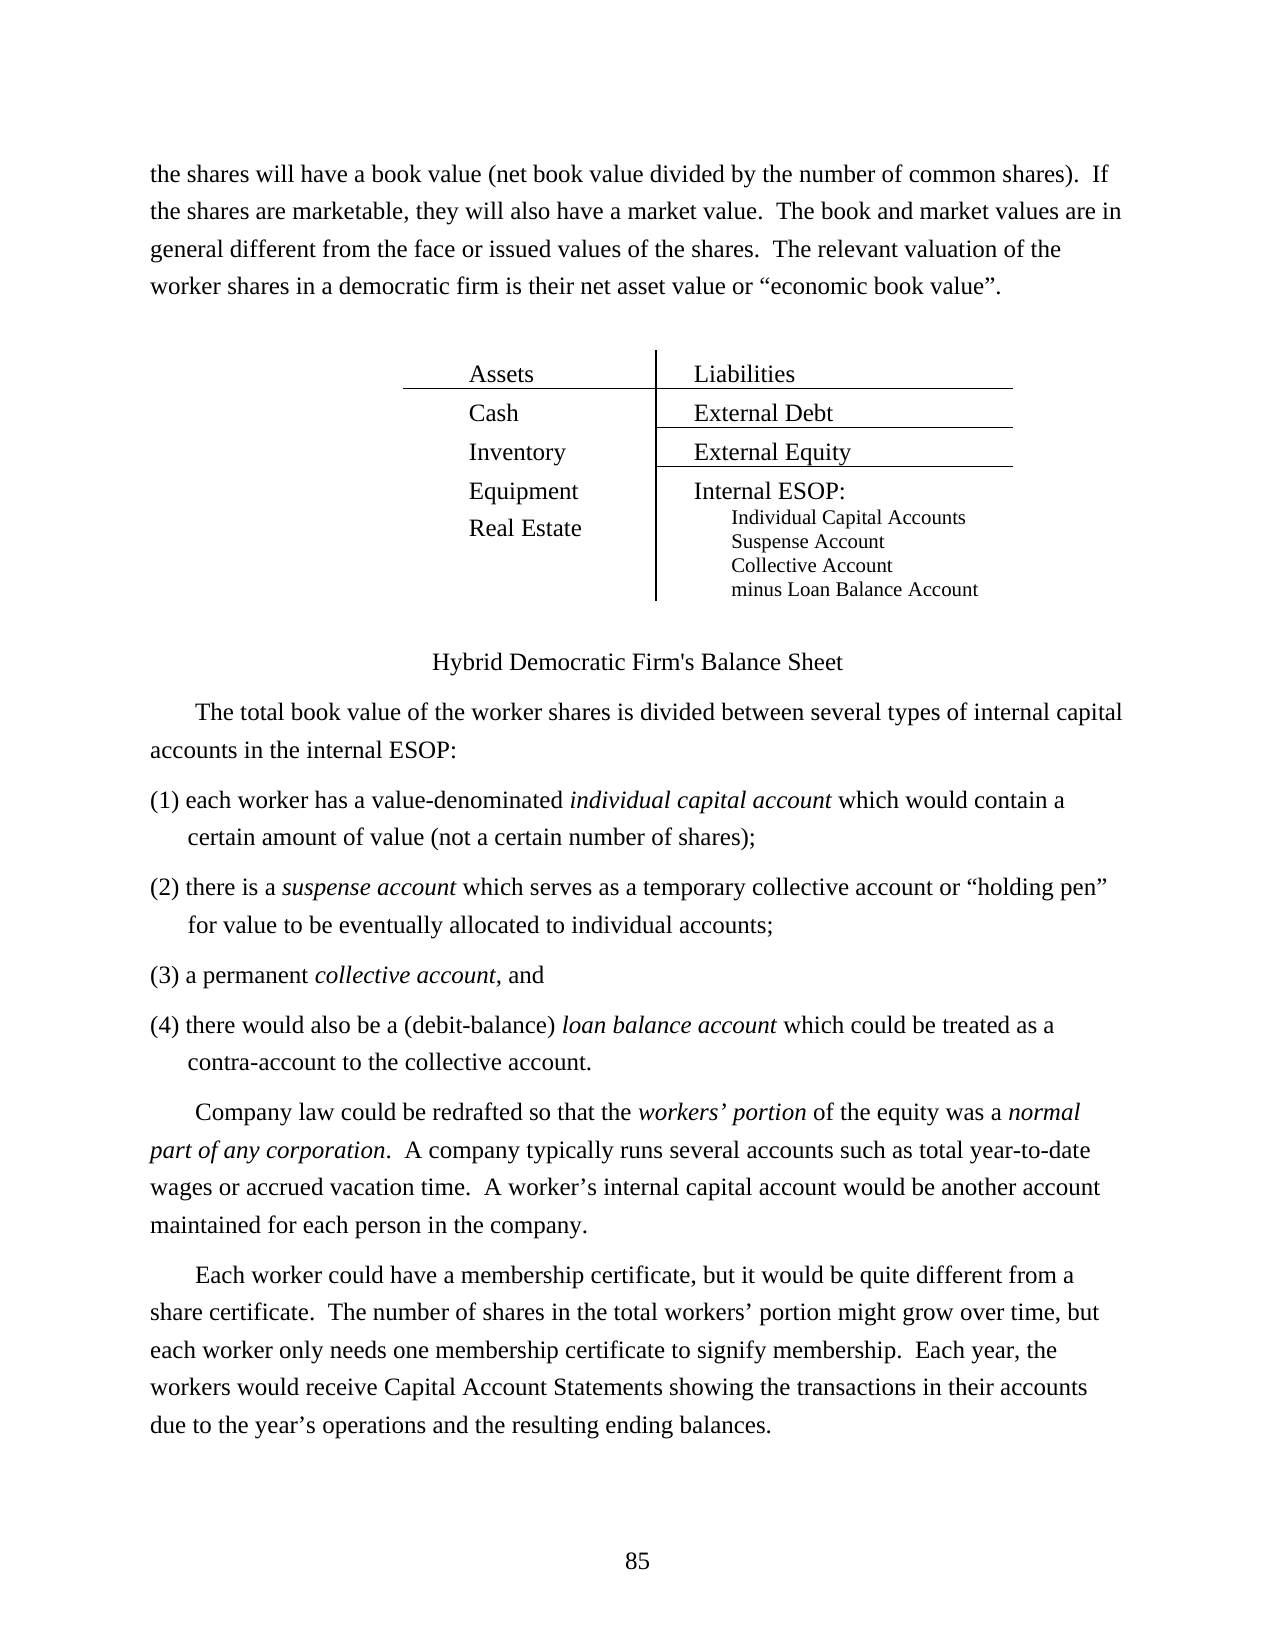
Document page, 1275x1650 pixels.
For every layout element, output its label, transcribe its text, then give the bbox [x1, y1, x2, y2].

text Each worker could have a membership certificate, but it would be quite different from a share certificate. The number of shares in the total workers’ portion might grow over time, but each worker only needs one membership certificate to signify membership. Each year, the workers would receive Capital Account Statements showing the transactions in their accounts due to the year’s operations and the resulting ending balances. [150, 1251, 1125, 1438]
text (1) each worker has a value-denominated individual capital account which would contain a certain amount of value (not a certain number of shares); [150, 776, 1125, 851]
table_header Assets [403, 350, 655, 387]
table_cell Equipment Real Estate [403, 466, 655, 601]
table_cell Inventory [403, 427, 655, 466]
text (2) there is a suspense account which serves as a temporary collective account or “holding pen” for value to be eventually allocated to individual accounts; [150, 863, 1125, 938]
text (4) there would also be a (debit-balance) loan balance account which could be treated as a contra-account to the collective account. [150, 1001, 1125, 1076]
table_cell Internal ESOP: Individual Capital Accounts Suspense Account Collective Account minus Loan Balance Account [657, 467, 1012, 601]
table_cell External Equity [657, 428, 1012, 466]
table_cell Cash [403, 389, 655, 427]
table_cell External Debt [657, 389, 1012, 427]
table_header Liabilities [657, 350, 1012, 387]
text The total book value of the worker shares is divided between several types of internal capital accounts in the internal ESOP: [150, 688, 1125, 763]
text Company law could be redrafted so that the workers’ portion of the equity was a normal part of any corporation. A company typically runs several accounts such as total year-to-date wages or accrued vacation time. A worker’s internal capital account would be another account maintained for each person in the company. [150, 1088, 1125, 1238]
text (3) a permanent collective account, and [150, 951, 1125, 988]
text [150, 150, 1125, 300]
text Hybrid Democratic Firm's Balance Sheet [150, 638, 1125, 676]
